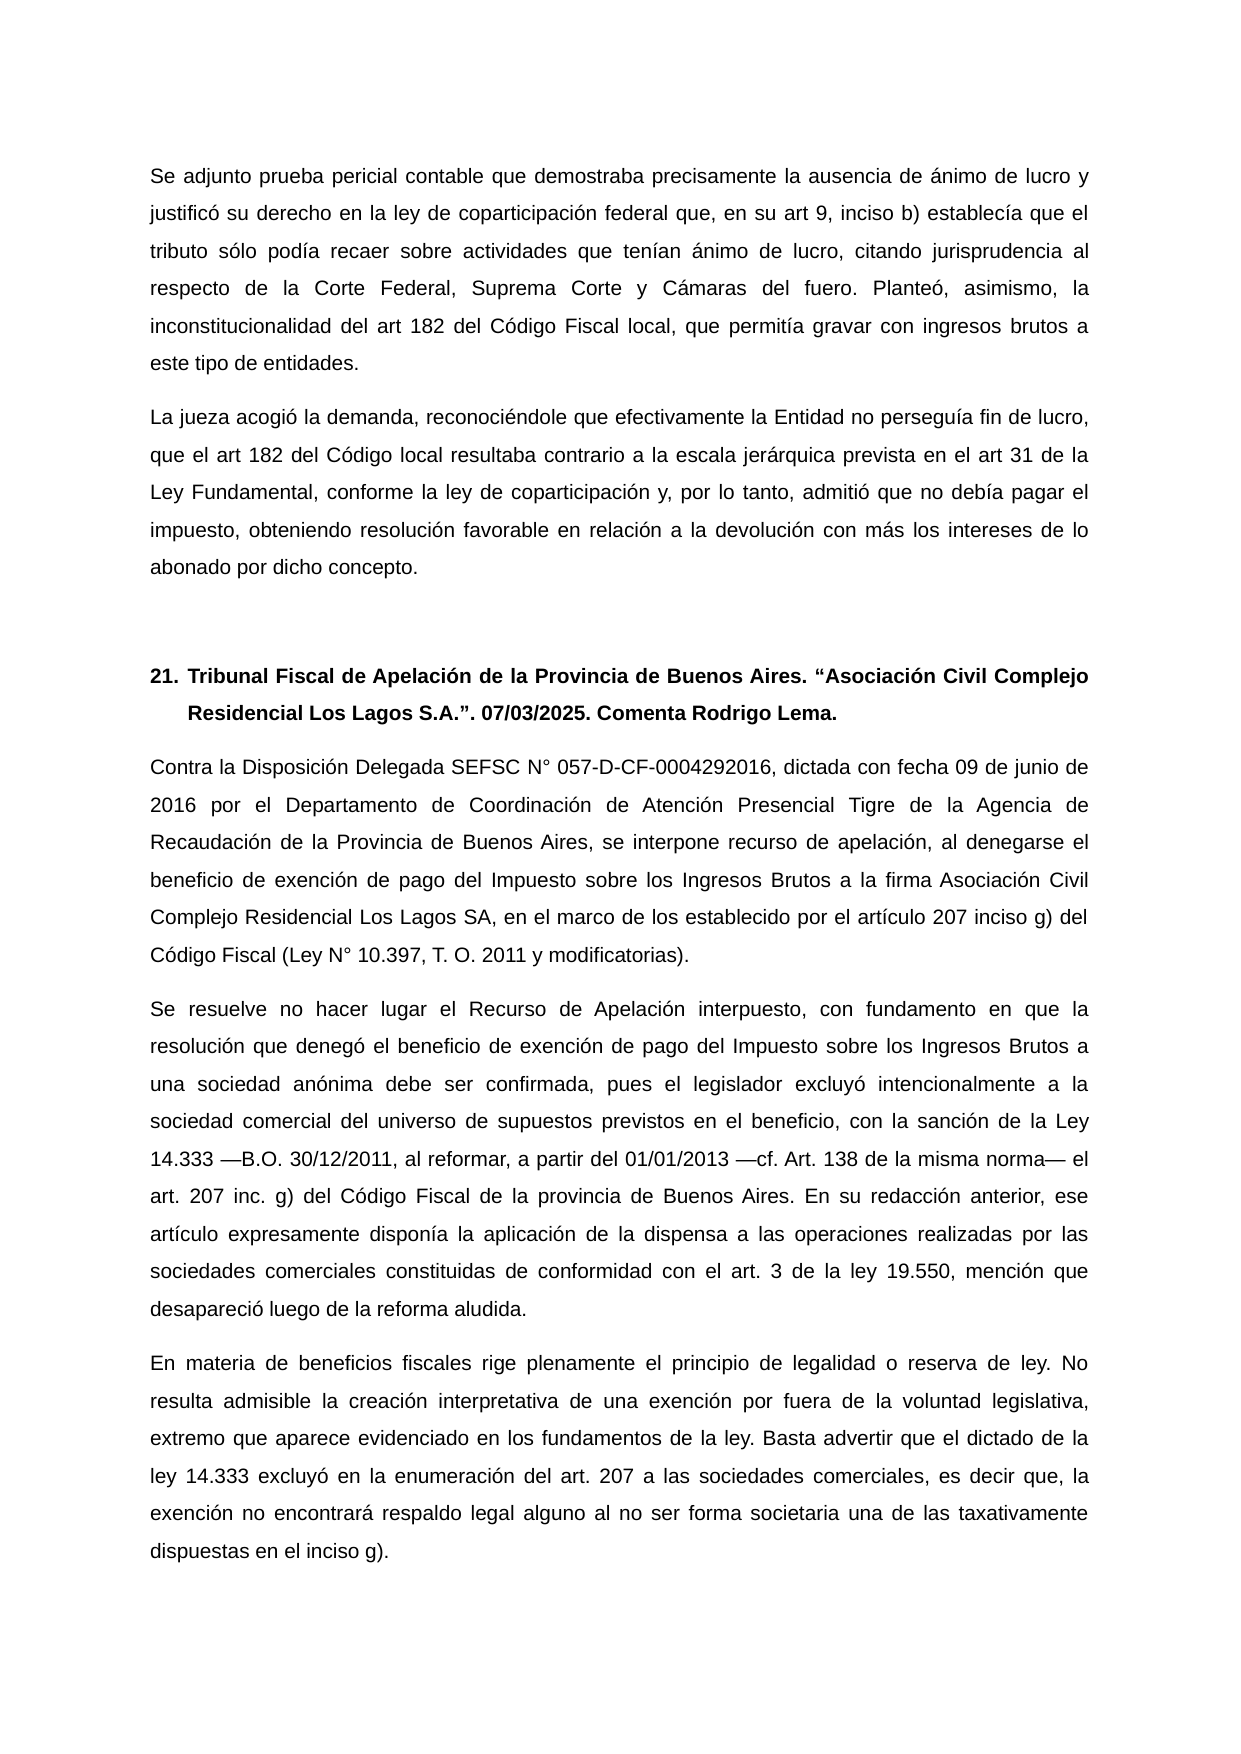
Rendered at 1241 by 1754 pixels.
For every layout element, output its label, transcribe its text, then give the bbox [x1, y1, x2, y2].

text En materia de beneficios fiscales rige plenamente el principio de legalidad o reserva de ley. No resulta admisible la creación interpretativa de una exención por fuera de la voluntad legislativa, extremo que aparece evidenciado en los fundamentos de la ley. Basta advertir que el dictado de la ley 14.333 excluyó en la enumeración del art. 207 a las sociedades comerciales, es decir que, la exención no encontrará respaldo legal alguno al no ser forma societaria una de las taxativamente dispuestas en el inciso g). [150, 1337, 1090, 1562]
list Tribunal Fiscal de Apelación de la Provincia de Buenos Aires. “Asociación Civil Complejo Residencial Los Lagos S.A.”. 07/03/2025. Comenta Rodrigo Lema. [150, 650, 1090, 725]
text La jueza acogió la demanda, reconociéndole que efectivamente la Entidad no perseguía fin de lucro, que el art 182 del Código local resultaba contrario a la escala jerárquica prevista en el art 31 de la Ley Fundamental, conforme la ley de coparticipación y, por lo tanto, admitió que no debía pagar el impuesto, obteniendo resolución favorable en relación a la devolución con más los intereses de lo abonado por dicho concepto. [150, 392, 1090, 579]
text Se adjunto prueba pericial contable que demostraba precisamente la ausencia de ánimo de lucro y justificó su derecho en la ley de coparticipación federal que, en su art 9, inciso b) establecía que el tributo sólo podía recaer sobre actividades que tenían ánimo de lucro, citando jurisprudencia al respecto de la Corte Federal, Suprema Corte y Cámaras del fuero. Planteó, asimismo, la inconstitucionalidad del art 182 del Código Fiscal local, que permitía gravar con ingresos brutos a este tipo de entidades. [150, 150, 1090, 375]
text Se resuelve no hacer lugar el Recurso de Apelación interpuesto, con fundamento en que la resolución que denegó el beneficio de exención de pago del Impuesto sobre los Ingresos Brutos a una sociedad anónima debe ser confirmada, pues el legislador excluyó intencionalmente a la sociedad comercial del universo de supuestos previstos en el beneficio, con la sanción de la Ley 14.333 —B.O. 30/12/2011, al reformar, a partir del 01/01/2013 —cf. Art. 138 de la misma norma— el art. 207 inc. g) del Código Fiscal de la provincia de Buenos Aires. En su redacción anterior, ese artículo expresamente disponía la aplicación de la dispensa a las operaciones realizadas por las sociedades comerciales constituidas de conformidad con el art. 3 de la ley 19.550, mención que desapareció luego de la reforma aludida. [150, 983, 1090, 1321]
text Contra la Disposición Delegada SEFSC N° 057-D-CF-0004292016, dictada con fecha 09 de junio de 2016 por el Departamento de Coordinación de Atención Presencial Tigre de la Agencia de Recaudación de la Provincia de Buenos Aires, se interpone recurso de apelación, al denegarse el beneficio de exención de pago del Impuesto sobre los Ingresos Brutos a la firma Asociación Civil Complejo Residencial Los Lagos SA, en el marco de los establecido por el artículo 207 inciso g) del Código Fiscal (Ley N° 10.397, T. O. 2011 y modificatorias). [150, 742, 1090, 967]
